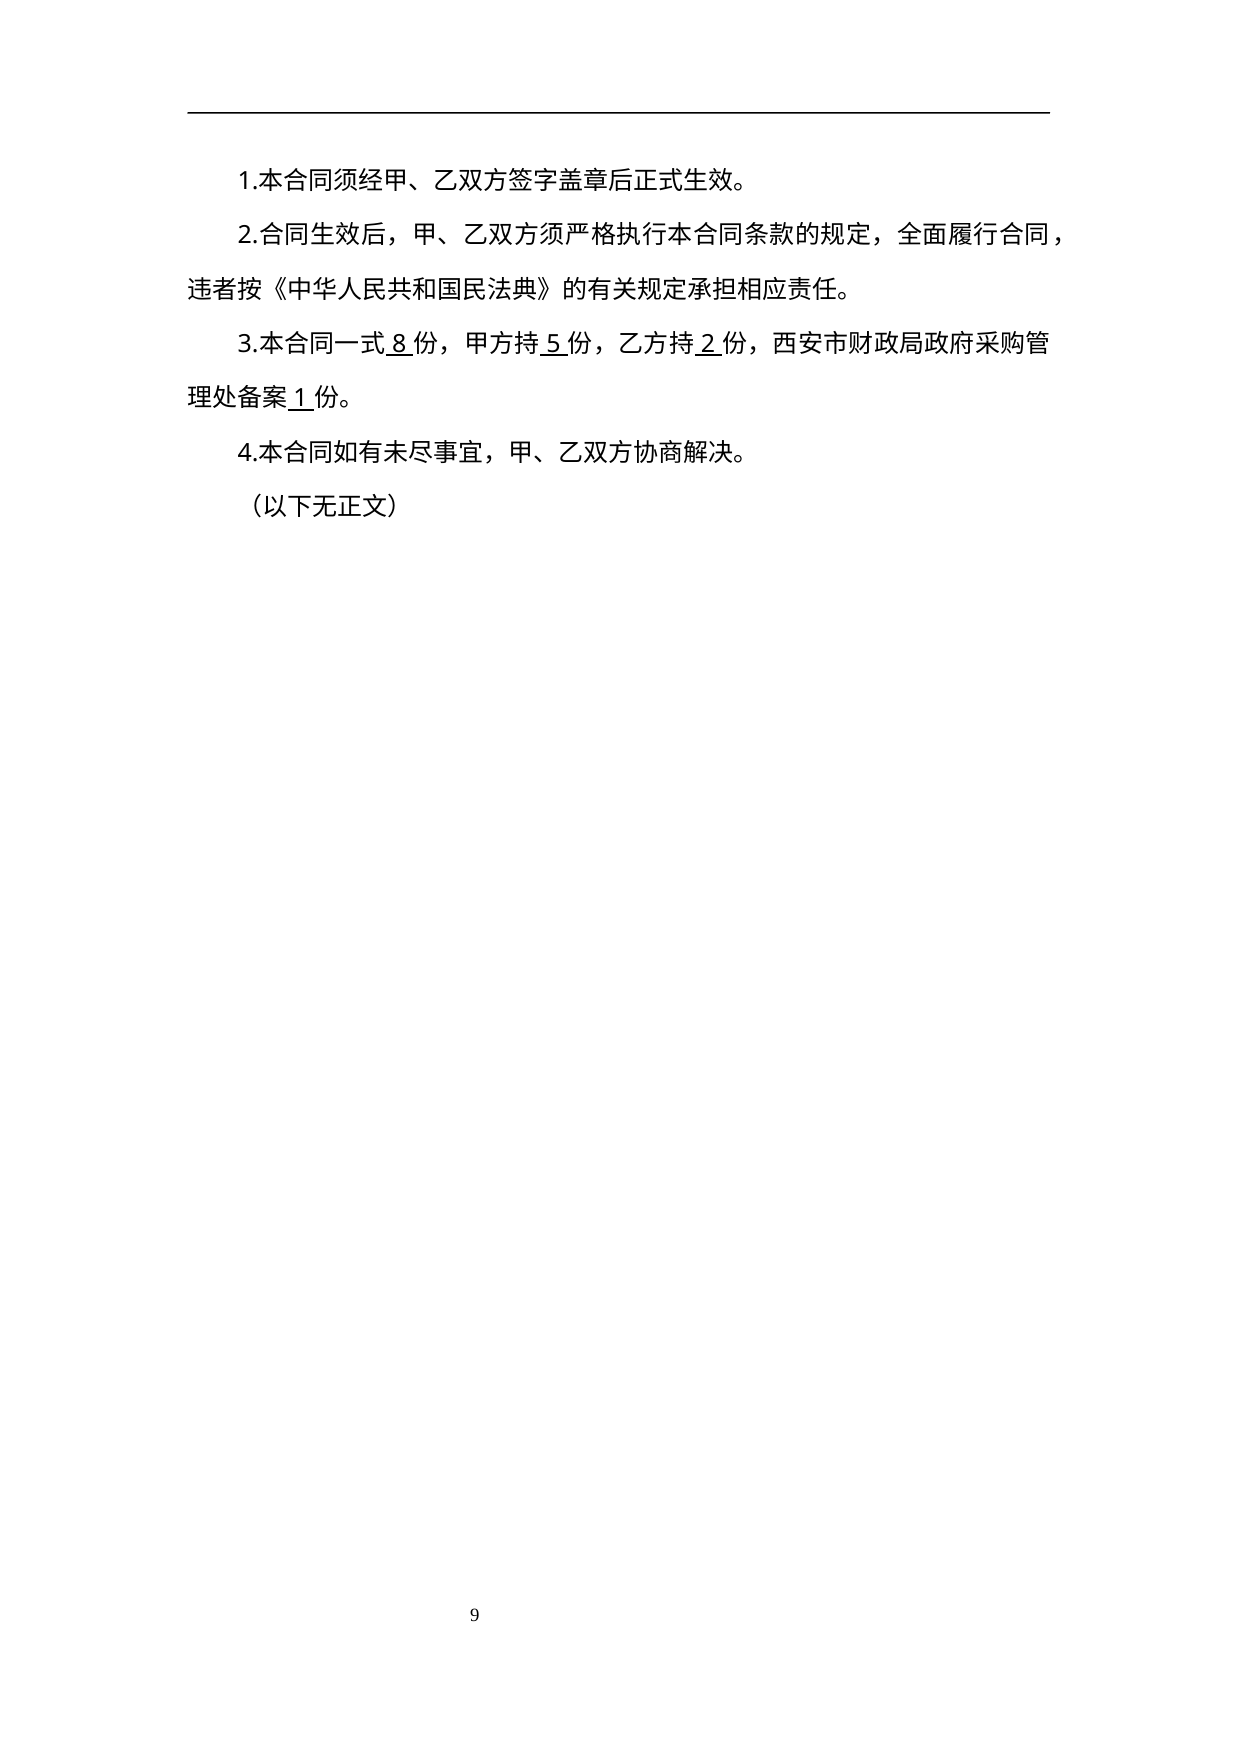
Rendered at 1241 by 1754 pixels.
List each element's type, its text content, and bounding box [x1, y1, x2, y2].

text 4.本合同如有未尽事宜，甲、乙双方协商解决。 [187, 432, 1053, 468]
text 3.本合同一式 8 份，甲方持 5 份，乙方持 2 份，西安市财政局政府采购管理处备案 1 份。 [187, 323, 1053, 414]
text （以下无正文） [187, 487, 1053, 523]
text 2.合同生效后，甲、乙双方须严格执行本合同条款的规定，全面履行合同，违者按《中华人民共和国民法典》的有关规定承担相应责任。 [187, 215, 1053, 305]
text 1.本合同须经甲、乙双方签字盖章后正式生效。 [187, 160, 1053, 197]
